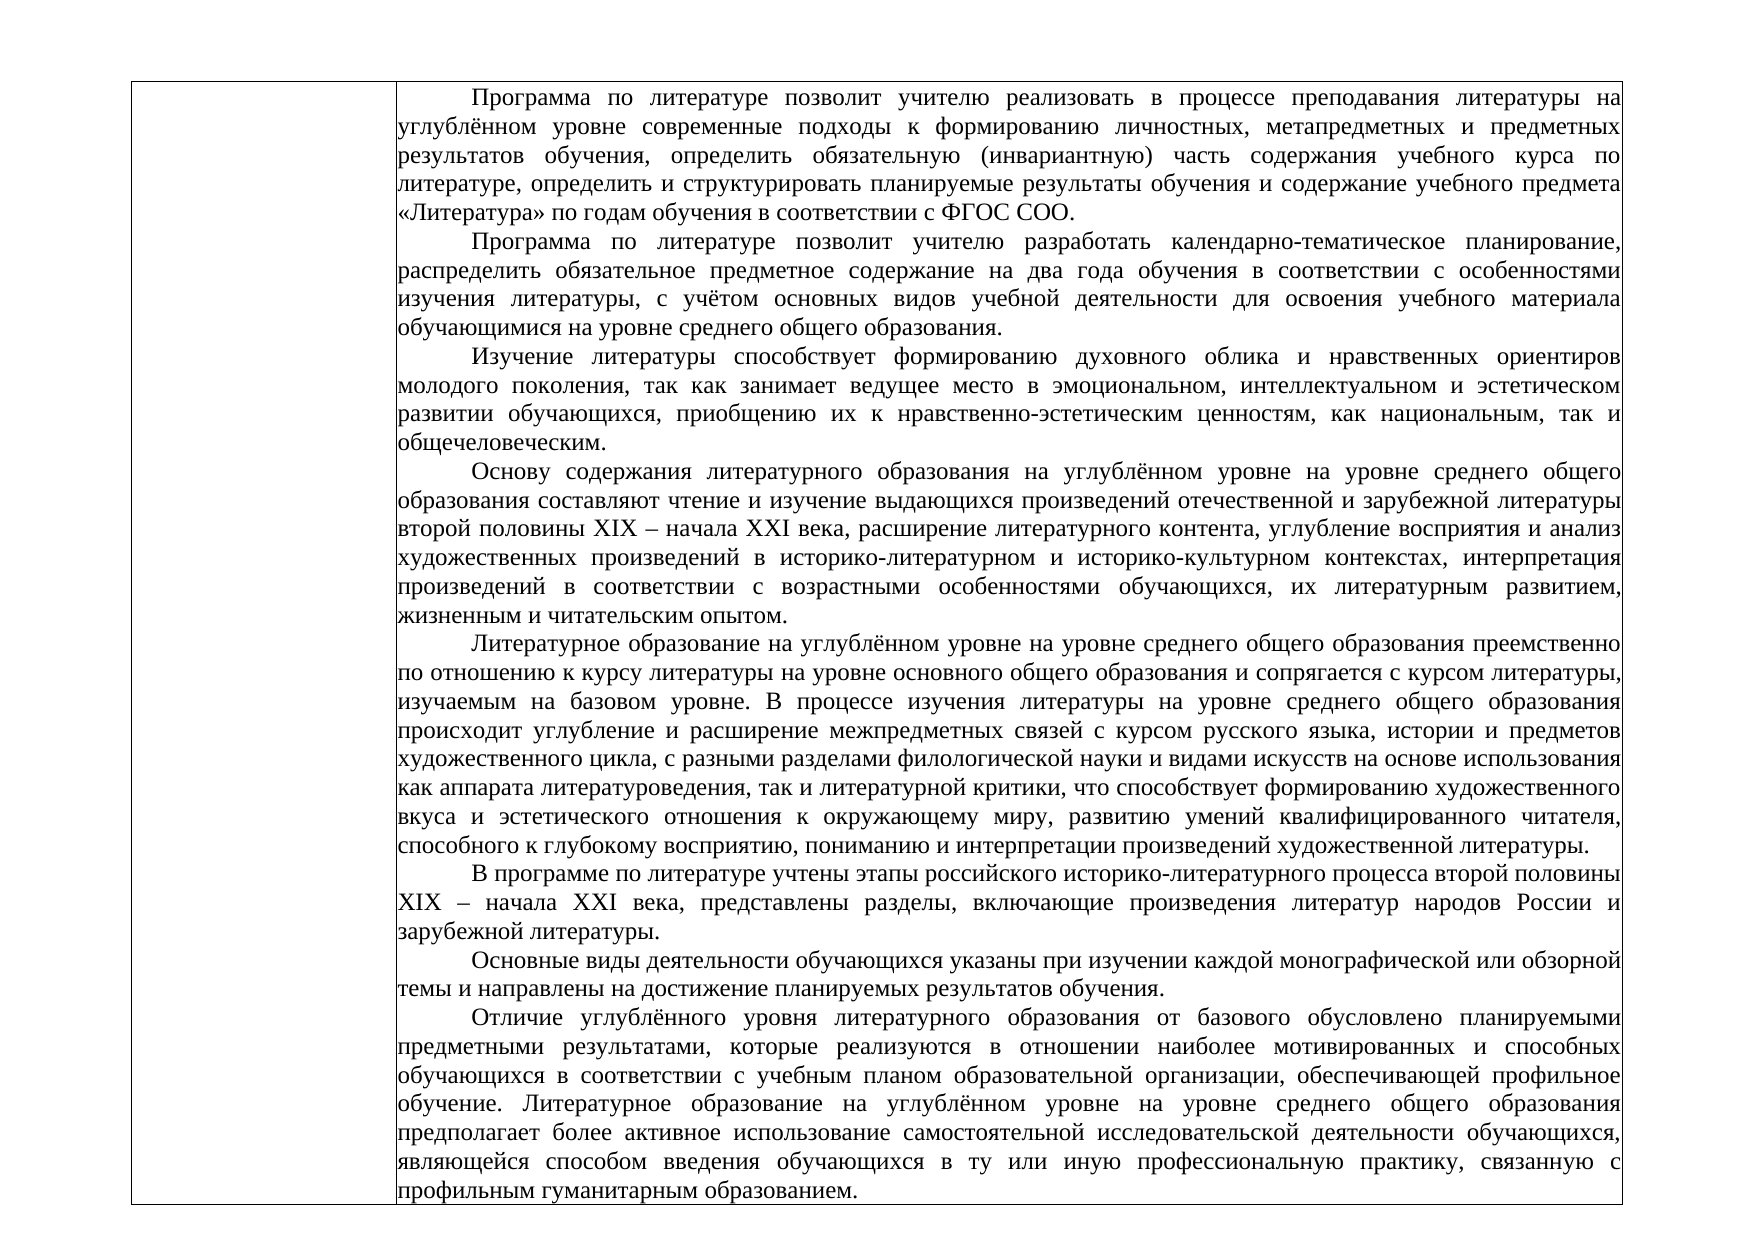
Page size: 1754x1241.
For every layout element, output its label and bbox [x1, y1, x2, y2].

table_cell [397, 82, 1622, 1203]
table_cell [132, 82, 396, 1203]
